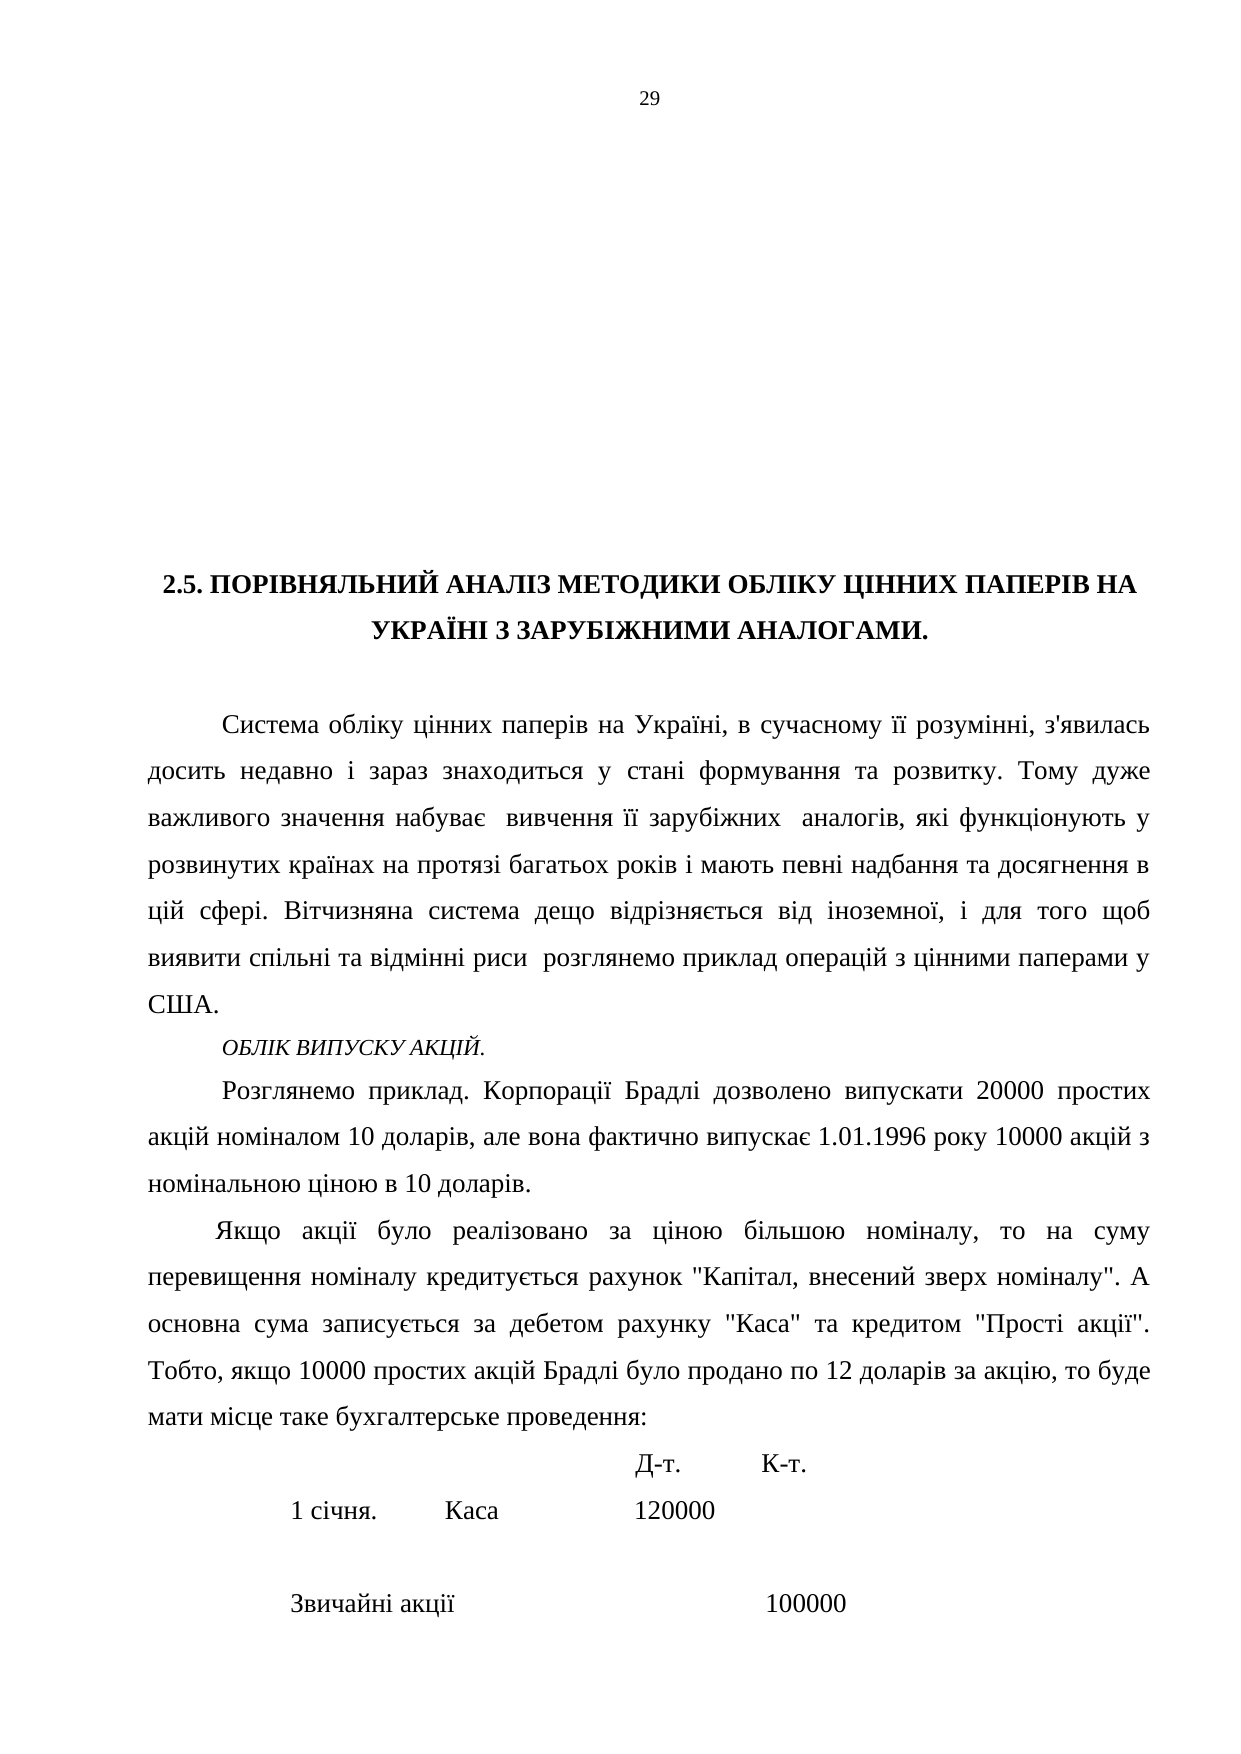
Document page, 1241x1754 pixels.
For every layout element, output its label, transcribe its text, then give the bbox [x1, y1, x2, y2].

text 2.5. ПОРІВНЯЛЬНИЙ АНАЛІЗ МЕТОДИКИ ОБЛІКУ ЦІННИХ ПАПЕРІВ НА УКРАЇНІ З ЗАРУБІЖНИМИ АНАЛОГАМИ. [148, 568, 1152, 646]
text Звичайні акції 100000 [290, 1587, 852, 1618]
text Д-т. К-т. [635, 1447, 1152, 1478]
text Система обліку цінних паперів на Україні, в сучасному її розумінні, з'явилась досить недавно і зараз знаходиться у стані формування та розвитку. Тому дуже важливого значення набуває вивчення її зарубіжних аналогів, які функціонують у розвинутих країнах на протязі багатьох років і мають певні надбання та досягнення в цій сфері. Вітчизняна система дещо відрізняється від іноземної, і для того щоб виявити спільні та відмінні риси розглянемо приклад операцій з цінними паперами у США. [148, 708, 1152, 1019]
text ОБЛІК ВИПУСКУ АКЦІЙ. [148, 1034, 1152, 1061]
text Розглянемо приклад. Корпорації Брадлі дозволено випускати 20000 простих акцій номіналом 10 доларів, але вона фактично випускає 1.01.1996 року 10000 акцій з номінальною ціною в 10 доларів. [148, 1074, 1152, 1198]
text 1 січня. Каса 120000 [290, 1494, 852, 1525]
text Якщо акції було реалізовано за ціною більшою номіналу, то на суму перевищення номіналу кредитується рахунок "Капітал, внесений зверх номіналу". А основна сума записується за дебетом рахунку "Каса" та кредитом "Прості акції". Тобто, якщо 10000 простих акцій Брадлі було продано по 12 доларів за акцію, то буде мати місце таке бухгалтерське проведення: [148, 1214, 1152, 1432]
